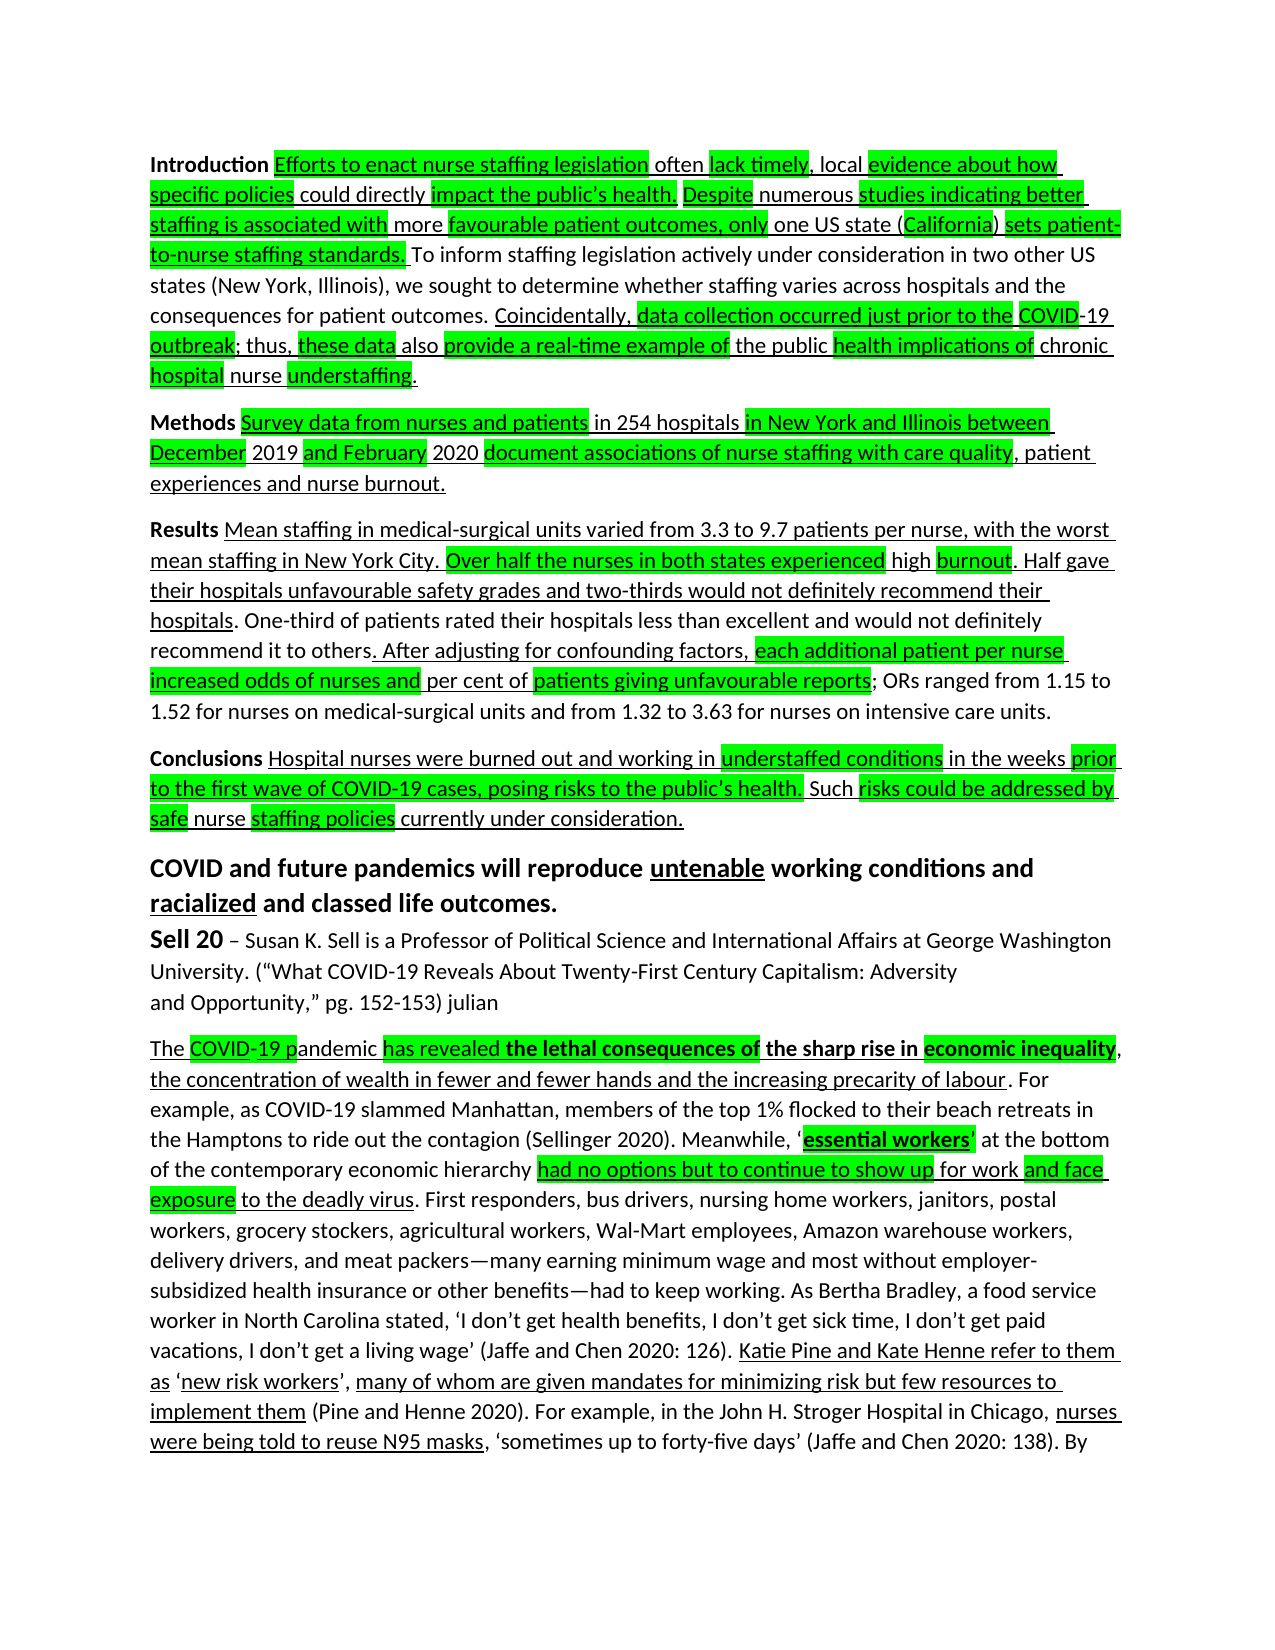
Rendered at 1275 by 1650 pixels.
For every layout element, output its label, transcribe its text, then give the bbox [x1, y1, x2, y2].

text Results Mean staffing in medical-surgical units varied from 3.3 to 9.7 patients per nurse, with the worst mean staffing in New York City. Over half the nurses in both states experienced high burnout. Half gave their hospitals unfavourable safety grades and two-thirds would not definitely recommend their hospitals. One-third of patients rated their hospitals less than excellent and would not definitely recommend it to others. After adjusting for confounding factors, each additional patient per nurse increased odds of nurses and per cent of patients giving unfavourable reports; ORs ranged from 1.15 to 1.52 for nurses on medical-surgical units and from 1.32 to 3.63 for nurses on intensive care units. [150, 516, 1125, 725]
text Conclusions Hospital nurses were burned out and working in understaffed conditions in the weeks prior to the first wave of COVID-19 cases, posing risks to the public’s health. Such risks could be addressed by safe nurse staffing policies currently under consideration. [150, 744, 1125, 832]
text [150, 1034, 1125, 1455]
text Introduction Efforts to enact nurse staffing legislation often lack timely, local evidence about how specific policies could directly impact the public’s health. Despite numerous studies indicating better staffing is associated with more favourable patient outcomes, only one US state (California) sets patient-to-nurse staffing standards. To inform staffing legislation actively under consideration in two other US states (New York, Illinois), we sought to determine whether staffing varies across hospitals and the consequences for patient outcomes. Coincidentally, data collection occurred just prior to the COVID-19 outbreak; thus, these data also provide a real-time example of the public health implications of chronic hospital nurse understaffing. [150, 150, 1125, 389]
subtitle COVID and future pandemics will reproduce untenable working conditions and racialized and classed life outcomes. [150, 851, 1125, 920]
text Methods Survey data from nurses and patients in 254 hospitals in New York and Illinois between December 2019 and February 2020 document associations of nurse staffing with care quality, patient experiences and nurse burnout. [150, 408, 1125, 497]
text Sell 20 – Susan K. Sell is a Professor of Political Science and International Affairs at George Washington University. (“What COVID-19 Reveals About Twenty-First Century Capitalism: Adversity and Opportunity,” pg. 152-153) julian [150, 922, 1125, 1016]
